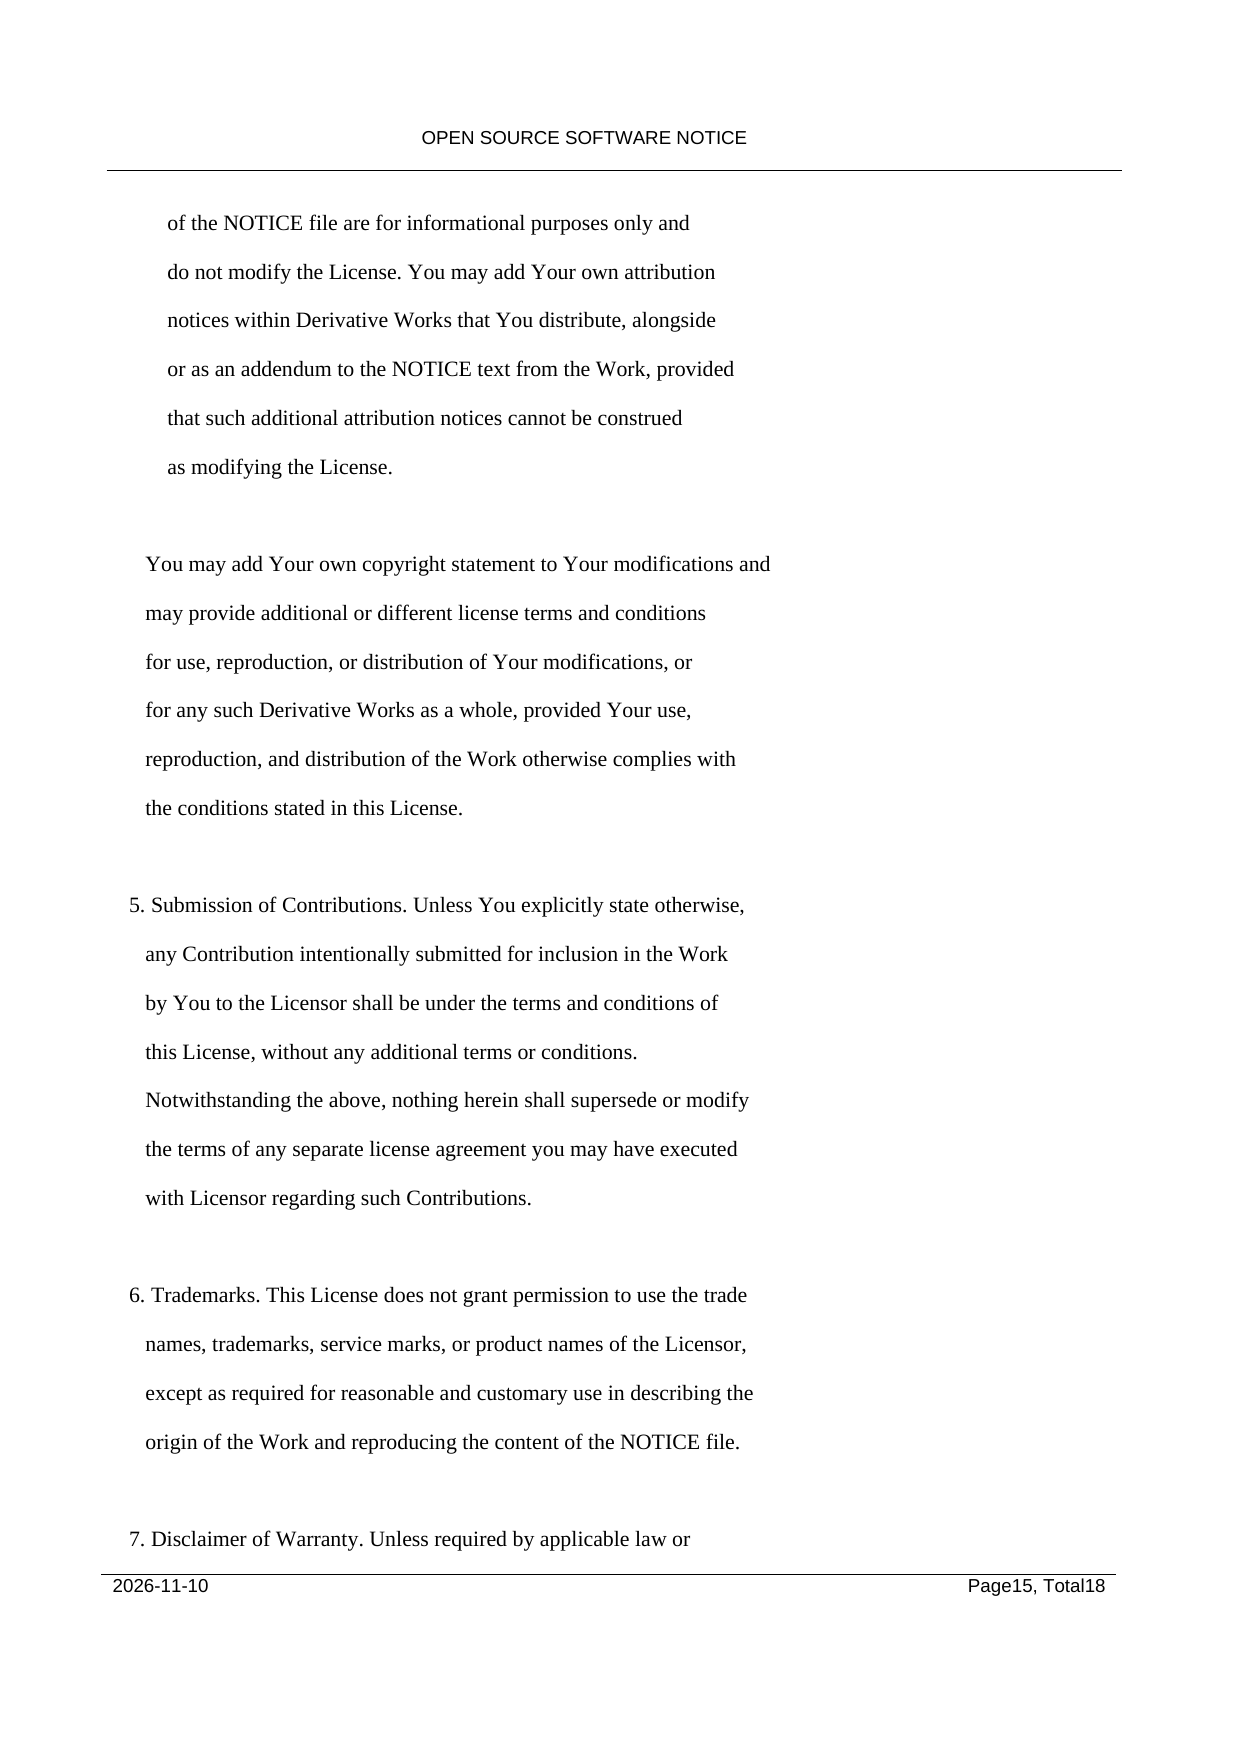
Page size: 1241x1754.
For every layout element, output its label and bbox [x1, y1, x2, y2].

text [112, 206, 1128, 1555]
